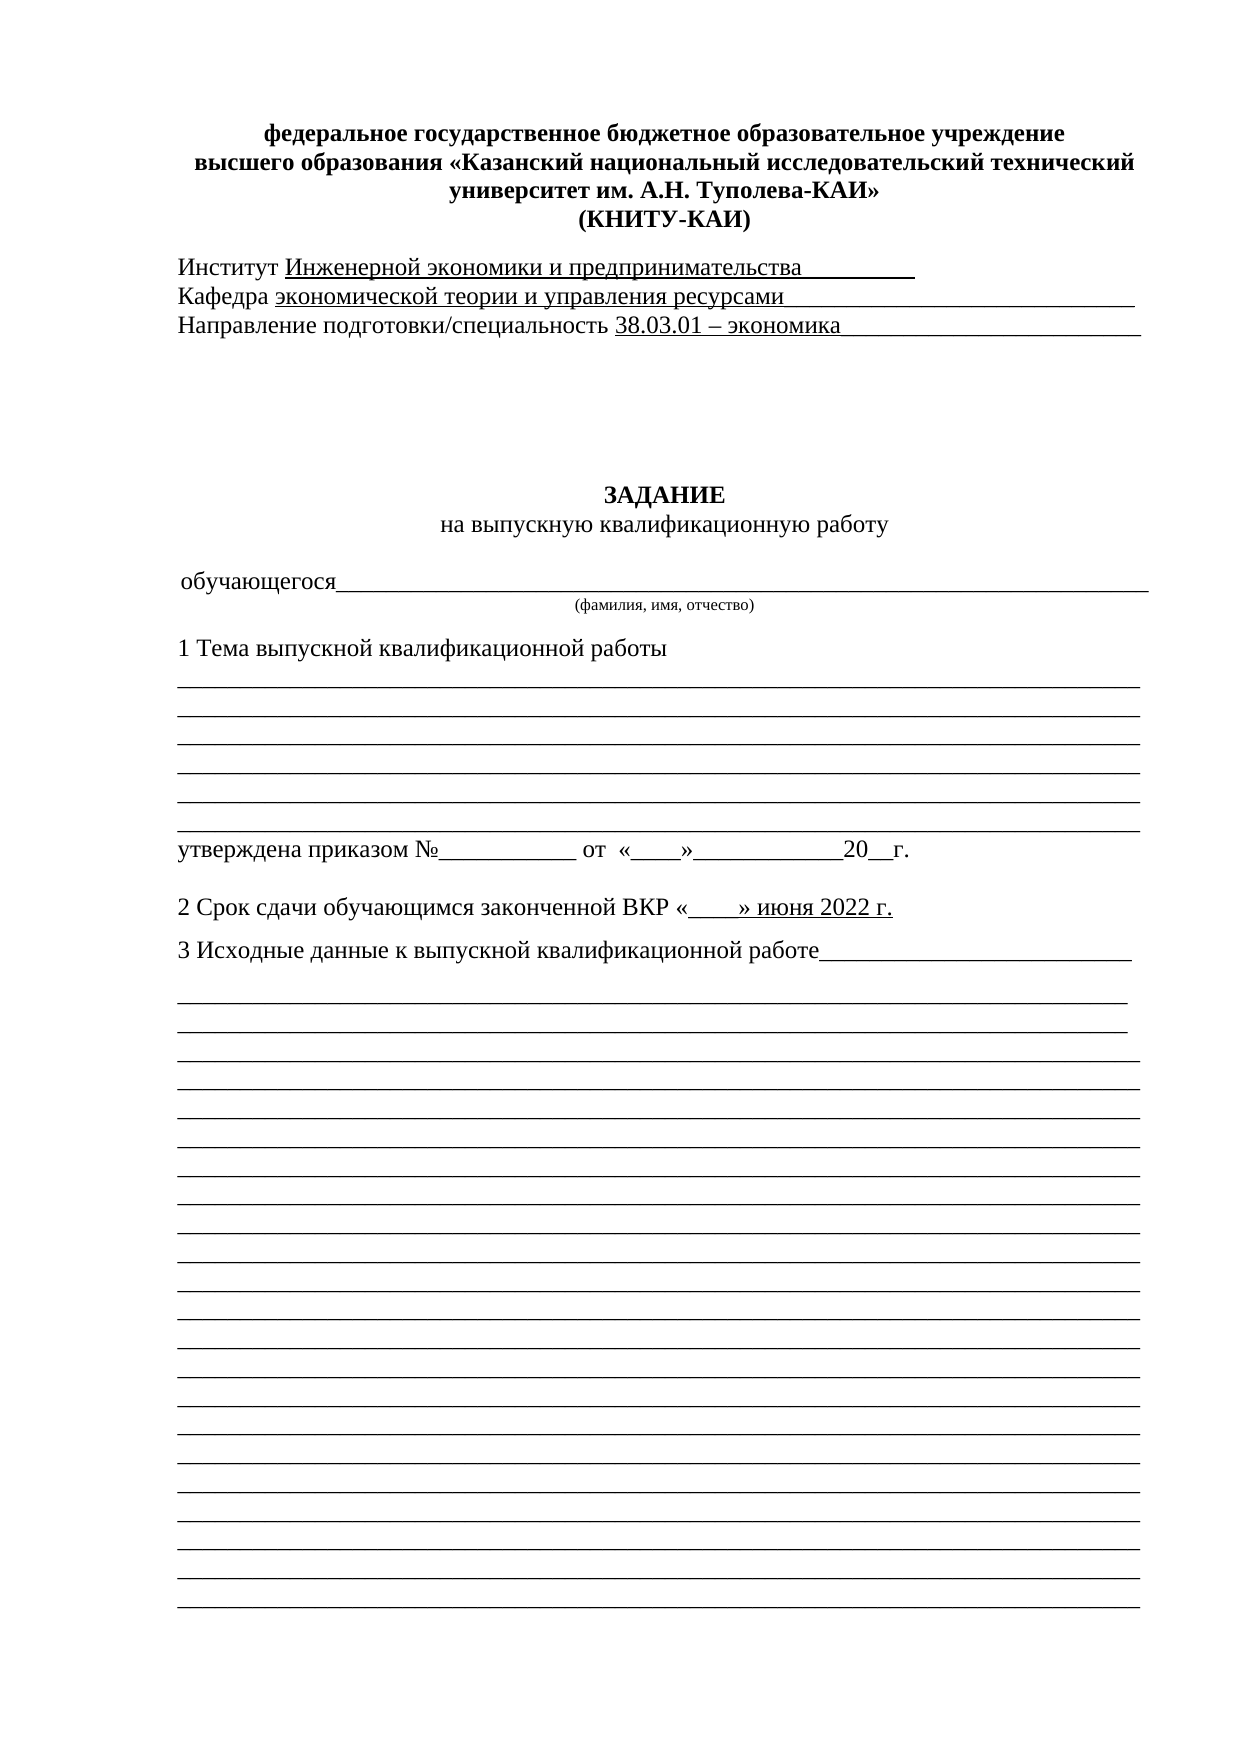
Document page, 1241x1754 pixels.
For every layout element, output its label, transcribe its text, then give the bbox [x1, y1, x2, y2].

text ____________________________________________________________________________ [177, 1007, 1152, 1036]
text 3 Исходные данные к выпускной квалификационной работе_________________________ [177, 935, 1152, 964]
text 2 Срок сдачи обучающимся законченной ВКР «____» июня 2022 г. [177, 892, 1152, 921]
text Институт Инженерной экономики и предпринимательства_________ [177, 252, 1152, 281]
text обучающегося_________________________________________________________________ [177, 566, 1152, 595]
text утверждена приказом №___________ от «____»____________20__г. [177, 834, 1152, 863]
text 1 Тема выпускной квалификационной работы ______________________________________________________________________________________________________________________________________________________________________________________________________________________________________________________________________________________________________________________________________________________________________________________________________________________________________________________________________________ [177, 633, 1152, 834]
text на выпускную квалификационную работу [177, 509, 1152, 537]
text ____________________________________________________________________________ [177, 978, 1152, 1007]
text ЗАДАНИЕ [177, 480, 1152, 509]
text высшего образования «Казанский национальный исследовательский технический [177, 147, 1152, 176]
text _______________________________________________________________________________________________________________________________________________________________________________________________________________________________________________________________________________________________________________________________________________________________________________________________________________________________________________________________________________________________________________________________________________________________________________________________________________________________________________________________________________________________________________________________________________________________________________________________________________________________________________________________________________ [177, 1294, 1152, 1611]
text университет им. А.Н. Туполева-КАИ» [177, 176, 1152, 204]
text _____________________________________________________________________________________________________________________________________________________________________________________________________________________________________________________________________________________________________________________________________________________________________________________________________________________________________________________________________________________________________________________________________________________________________________________________________________________________________________________________________________________________________________________ [177, 1036, 1152, 1294]
text Кафедра экономической теории и управления ресурсами____________________________ [177, 281, 1152, 310]
text (КНИТУ-КАИ) [177, 204, 1152, 233]
text Направление подготовки/специальность 38.03.01 – экономика________________________ [177, 310, 1152, 338]
text федеральное государственное бюджетное образовательное учреждение [177, 118, 1152, 147]
text (фамилия, имя, отчество) [177, 595, 1152, 614]
